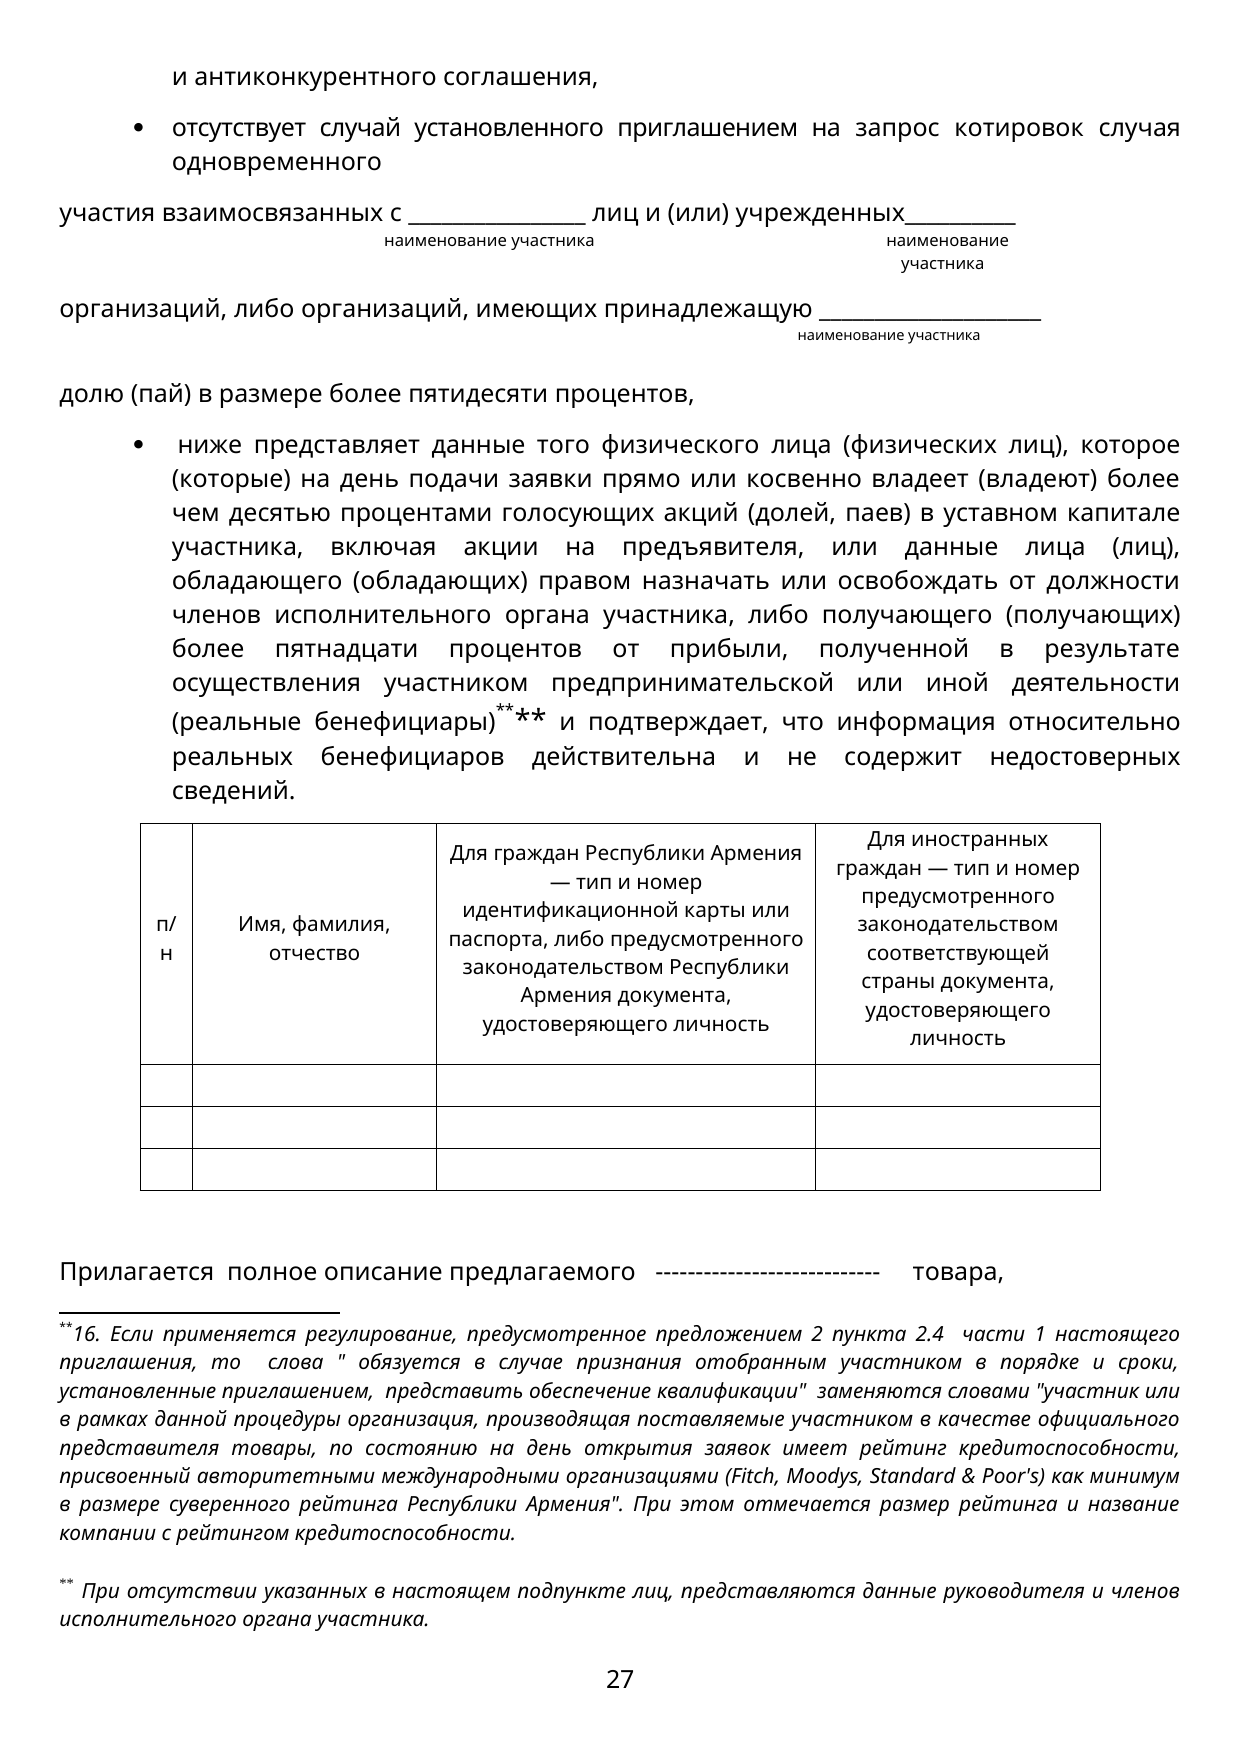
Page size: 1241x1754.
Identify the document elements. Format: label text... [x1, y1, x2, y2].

table_cell [141, 1107, 192, 1148]
table_cell [816, 1149, 1100, 1190]
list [134, 59, 1181, 93]
text участника [901, 251, 1181, 274]
table_cell [141, 1065, 192, 1106]
text наименование участника [797, 325, 1181, 359]
text наименование участника наименование [384, 229, 1181, 251]
list отсутствует случай установленного приглашением на запрос котировок случая одновременного [134, 110, 1181, 178]
text Прилагается полное описание предлагаемого ---------------------------- товара, [59, 1254, 1181, 1288]
table_cell [816, 1107, 1100, 1148]
table_header п/н [141, 824, 192, 1064]
list ниже представляет данные того физического лица (физических лиц), которое (которые) на день подачи заявки прямо или косвенно владеет (владеют) более чем десятью процентами голосующих акций (долей, паев) в уставном капитале участника, включая акции на предъявителя, или данные лица (лиц), обладающего (обладающих) правом назначать или освобождать от должности членов исполнительного органа участника, либо получающего (получающих) более пятнадцати процентов от прибыли, полученной в результате осуществления участником предпринимательской или иной деятельности (реальные бенефициары)** и подтверждает, что информация относительно реальных бенефициаров действительна и не содержит недостоверных сведений. [134, 426, 1181, 807]
table_cell [193, 1149, 436, 1190]
table_cell [193, 1107, 436, 1148]
text долю (пай) в размере более пятидесяти процентов, [59, 376, 1181, 409]
table_cell [437, 1065, 815, 1106]
table_cell [816, 1065, 1100, 1106]
table_header Имя, фамилия, отчество [193, 824, 436, 1064]
table_header Для иностранных граждан — тип и номер предусмотренного законодательством соответствующей страны документа, удостоверяющего личность [816, 824, 1100, 1064]
table_cell [437, 1149, 815, 1190]
text участия взаимосвязанных с ________________ лиц и (или) учрежденных__________ [59, 194, 1181, 229]
text организаций, либо организаций, имеющих принадлежащую ____________________ [59, 291, 1181, 325]
table_header Для граждан Республики Армения — тип и номер идентификационной карты или паспорта, либо предусмотренного законодательством Республики Армения документа, удостоверяющего личность [437, 824, 815, 1064]
table_cell [141, 1149, 192, 1190]
table_cell [437, 1107, 815, 1148]
table_cell [193, 1065, 436, 1106]
